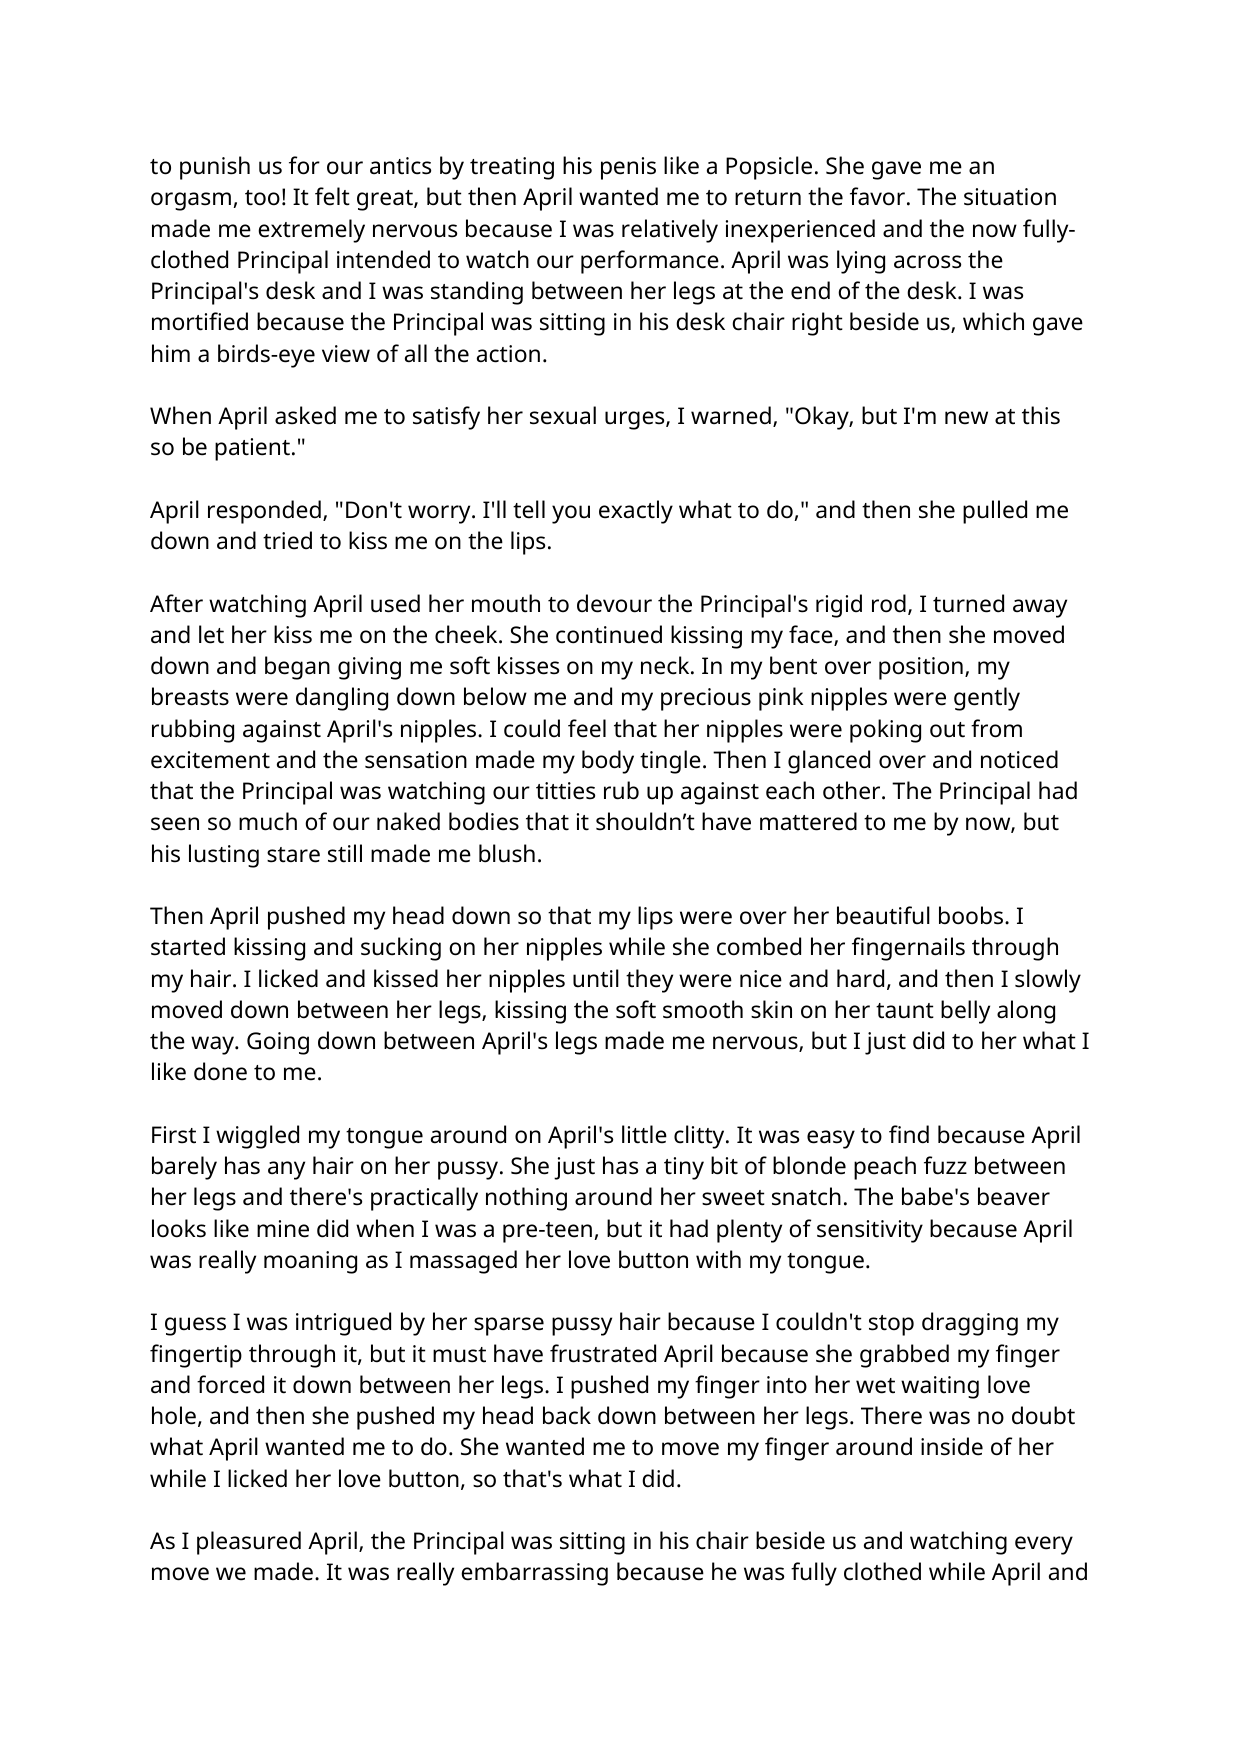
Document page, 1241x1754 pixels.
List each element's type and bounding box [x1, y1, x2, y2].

text [150, 150, 1090, 1587]
